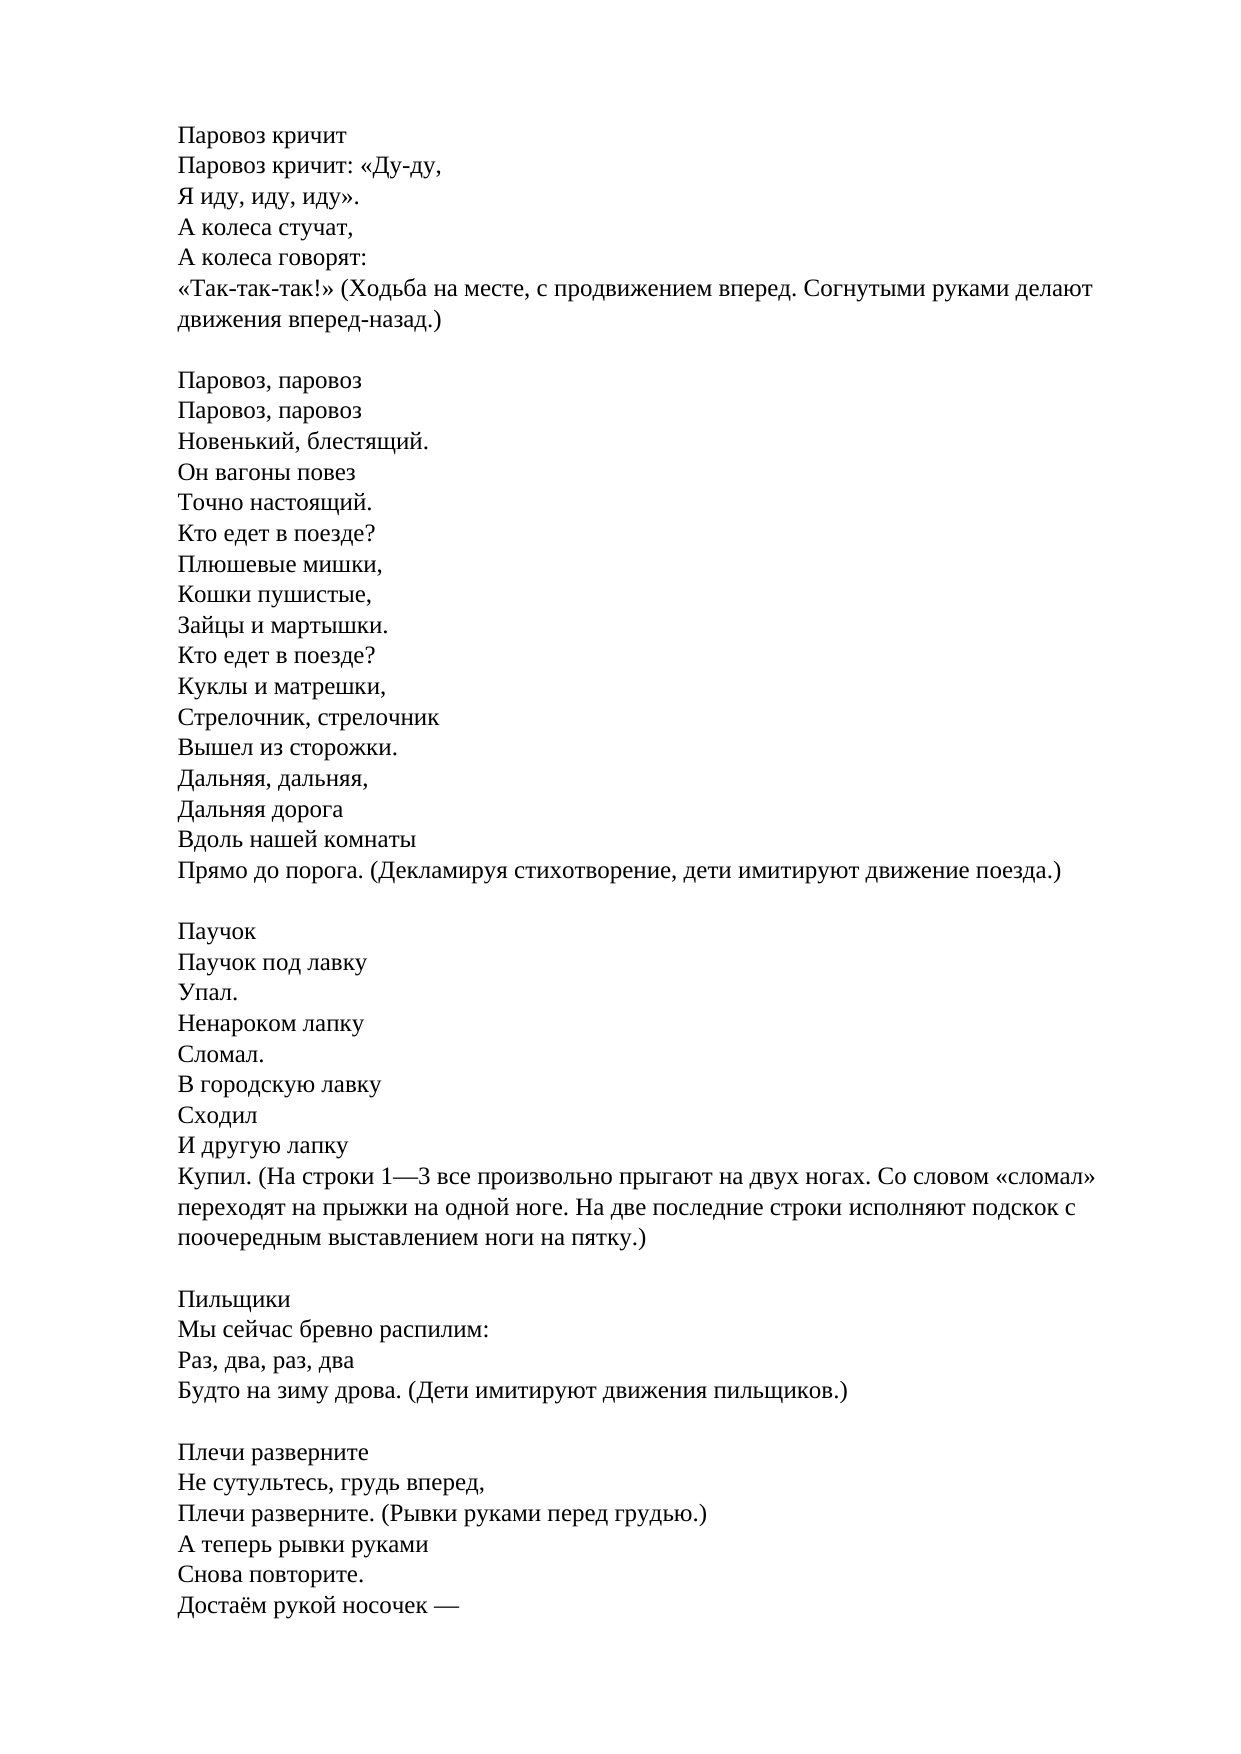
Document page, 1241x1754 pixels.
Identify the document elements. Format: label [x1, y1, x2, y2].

text [177, 118, 1152, 1619]
